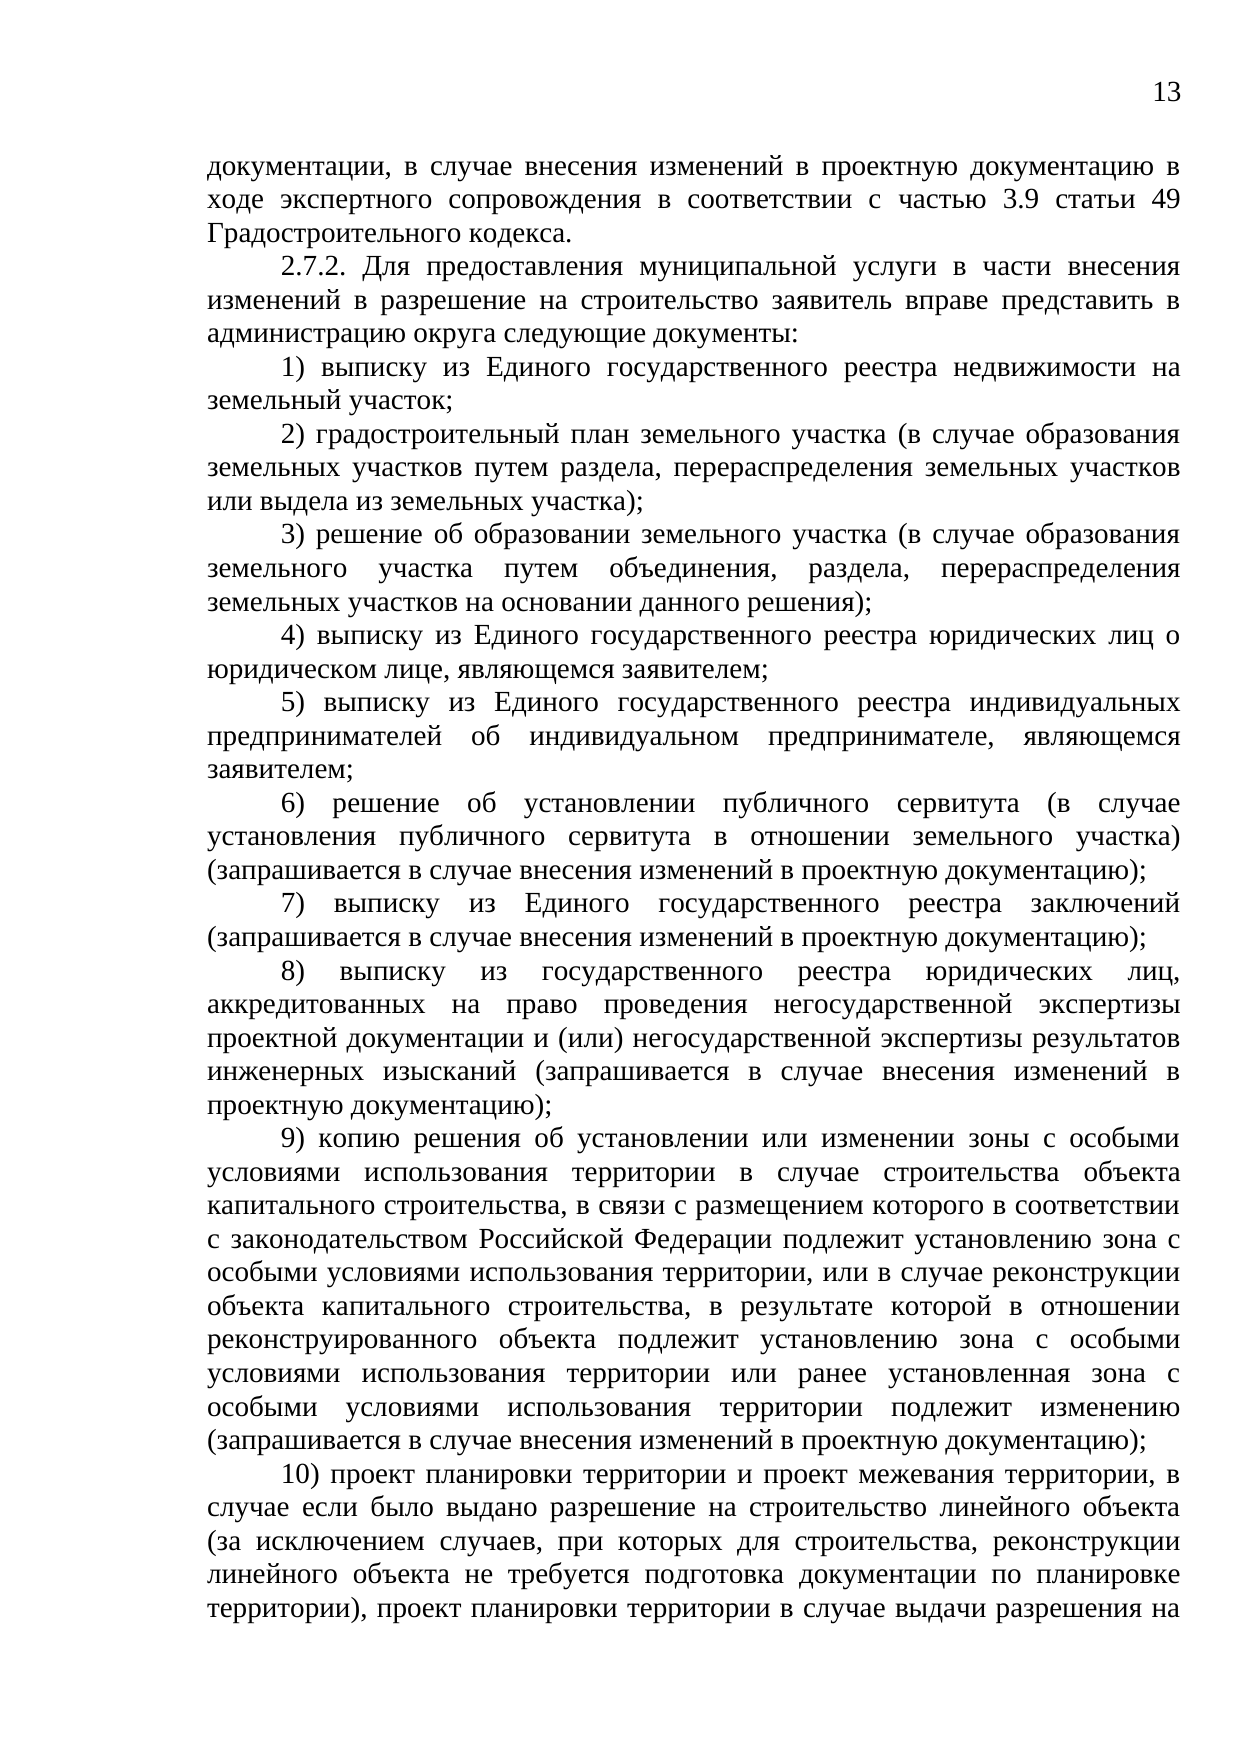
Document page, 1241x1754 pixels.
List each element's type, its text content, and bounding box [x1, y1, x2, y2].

text 1) выписку из Единого государственного реестра недвижимости на земельный участок; [207, 349, 1181, 416]
text 5) выписку из Единого государственного реестра индивидуальных предпринимателей об индивидуальном предпринимателе, являющемся заявителем; [207, 684, 1181, 785]
text 4) выписку из Единого государственного реестра юридических лиц о юридическом лице, являющемся заявителем; [207, 617, 1181, 684]
text 7) выписку из Единого государственного реестра заключений (запрашивается в случае внесения изменений в проектную документацию); [207, 886, 1181, 953]
text 9) копию решения об установлении или изменении зоны с особыми условиями использования территории в случае строительства объекта капитального строительства, в связи с размещением которого в соответствии с законодательством Российской Федерации подлежит установлению зона с особыми условиями использования территории, или в случае реконструкции объекта капитального строительства, в результате которой в отношении реконструированного объекта подлежит установлению зона с особыми условиями использования территории или ранее установленная зона с особыми условиями использования территории подлежит изменению (запрашивается в случае внесения изменений в проектную документацию); [207, 1120, 1181, 1456]
text 6) решение об установлении публичного сервитута (в случае установления публичного сервитута в отношении земельного участка) (запрашивается в случае внесения изменений в проектную документацию); [207, 785, 1181, 886]
text 3) решение об образовании земельного участка (в случае образования земельного участка путем объединения, раздела, перераспределения земельных участков на основании данного решения); [207, 517, 1181, 617]
text 8) выписку из государственного реестра юридических лиц, аккредитованных на право проведения негосударственной экспертизы проектной документации и (или) негосударственной экспертизы результатов инженерных изысканий (запрашивается в случае внесения изменений в проектную документацию); [207, 953, 1181, 1120]
text 2.7.2. Для предоставления муниципальной услуги в части внесения изменений в разрешение на строительство заявитель вправе представить в администрацию округа следующие документы: [207, 248, 1181, 349]
text 2) градостроительный план земельного участка (в случае образования земельных участков путем раздела, перераспределения земельных участков или выдела из земельных участка); [207, 416, 1181, 517]
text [207, 1456, 1181, 1623]
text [207, 148, 1181, 248]
